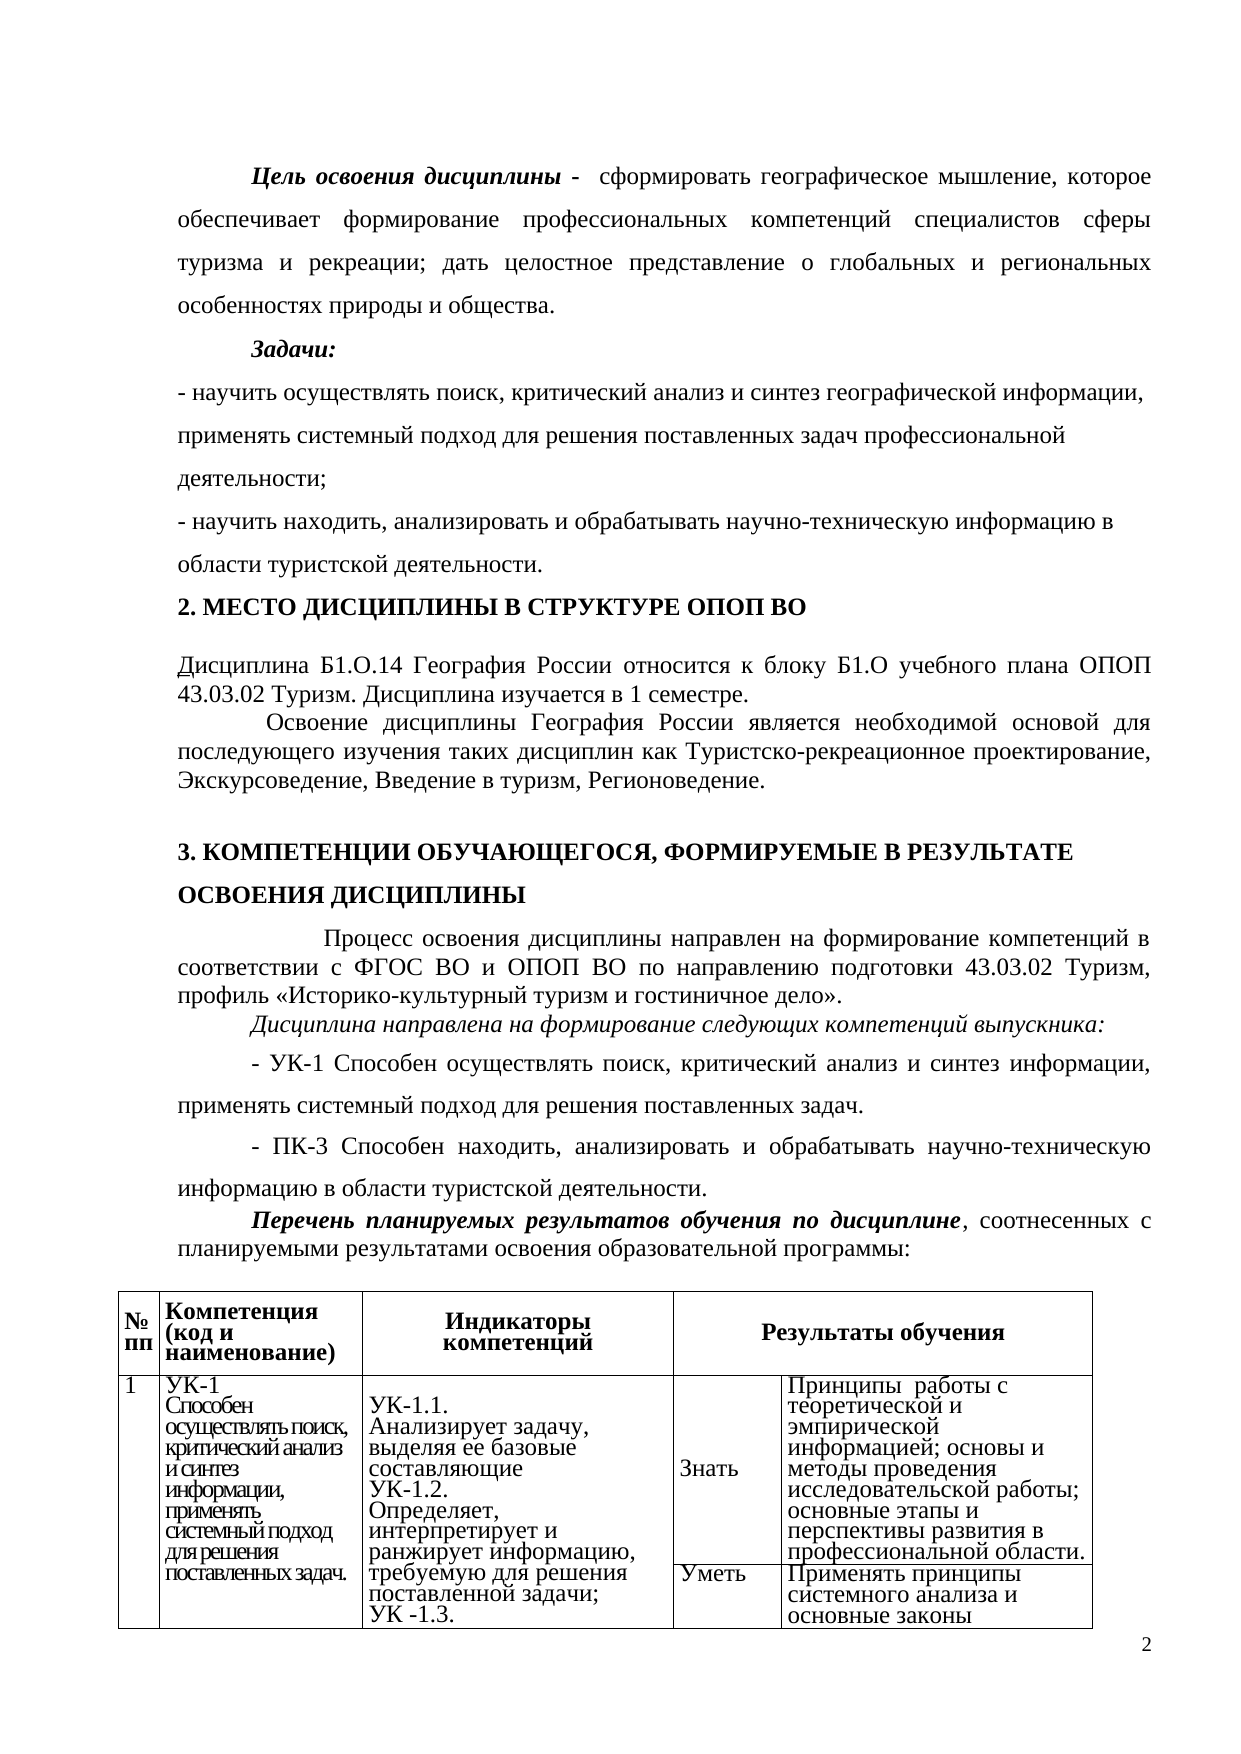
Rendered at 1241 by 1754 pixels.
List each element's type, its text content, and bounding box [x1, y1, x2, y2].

table_cell УК-1 Способен осуществлять поиск, критический анализ и синтез информации, применять системный подход для решения поставленных задач. [160, 1376, 362, 1627]
text - ПК-3 Способен находить, анализировать и обрабатывать научно-техническую информацию в области туристской деятельности. [177, 1121, 1152, 1205]
table_cell Уметь [674, 1565, 781, 1627]
table_cell Принципы работы с теоретической и эмпирической информацией; основы и методы проведения исследовательской работы; основные этапы и перспективы развития в профессиональной области. [782, 1376, 1092, 1564]
table_header Индикаторы компетенций [363, 1292, 673, 1375]
text Задачи: [177, 334, 1152, 362]
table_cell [782, 1565, 1092, 1627]
text Цель освоения дисциплины - сформировать географическое мышление, которое обеспечивает формирование профессиональных компетенций специалистов сферы туризма и рекреации; дать целостное представление о глобальных и региональных особенностях природы и общества. [177, 161, 1152, 319]
table_header Компетенция (код и наименование) [160, 1292, 362, 1375]
table_header Результаты обучения [674, 1292, 1092, 1375]
text 3. КОМПЕТЕНЦИИ ОБУЧАЮЩЕГОСЯ, ФОРМИРУЕМЫЕ В РЕЗУЛЬТАТЕ ОСВОЕНИЯ ДИСЦИПЛИНЫ [177, 837, 1152, 909]
table_cell УК-1.1. Анализирует задачу, выделяя ее базовые составляющие УК-1.2. Определяет, интерпретирует и ранжирует информацию, требуемую для решения поставленной задачи; УК -1.3. Осуществляет поиск информации для решения поставленной задачи по различным типам запросов; УК -1.4. При обработке информации отличает факты от мнений, интерпретаций, оценок, формирует собственные мнения и суждения, аргументирует свои выводы и точку зрения УК-1.5. Рассматривает и предлагает возможные варианты решения поставленной задачи, оценивая их достоинства и недостатки [363, 1376, 673, 1627]
text Освоение дисциплины География России является необходимой основой для последующего изучения таких дисциплин как Туристско-рекреационное проектирование, Экскурсоведение, Введение в туризм, Регионоведение. [177, 707, 1152, 794]
text 2. МЕСТО ДИСЦИПЛИНЫ В СТРУКТУРЕ ОПОП ВО [177, 592, 1152, 621]
text Перечень планируемых результатов обучения по дисциплине, соотнесенных с планируемыми результатами освоения образовательной программы: [177, 1205, 1152, 1262]
text Дисциплина Б1.О.14 География России относится к блоку Б1.О учебного плана ОПОП 43.03.02 Туризм. Дисциплина изучается в 1 семестре. [177, 650, 1152, 707]
text Процесс освоения дисциплины направлен на формирование компетенций в соответствии с ФГОС ВО и ОПОП ВО по направлению подготовки 43.03.02 Туризм, профиль «Историко-культурный туризм и гостиничное дело». [177, 923, 1152, 1009]
text Дисциплина направлена на формирование следующих компетенций выпускника: [177, 1009, 1152, 1038]
table_cell 1 [119, 1376, 159, 1627]
table_header № пп [119, 1292, 159, 1375]
table_cell Знать [674, 1376, 781, 1564]
text - научить находить, анализировать и обрабатывать научно-техническую информацию в области туристской деятельности. [177, 506, 1152, 578]
text - УК-1 Способен осуществлять поиск, критический анализ и синтез информации, применять системный подход для решения поставленных задач. [177, 1038, 1152, 1121]
text - научить осуществлять поиск, критический анализ и синтез географической информации, применять системный подход для решения поставленных задач профессиональной деятельности; [177, 377, 1152, 492]
